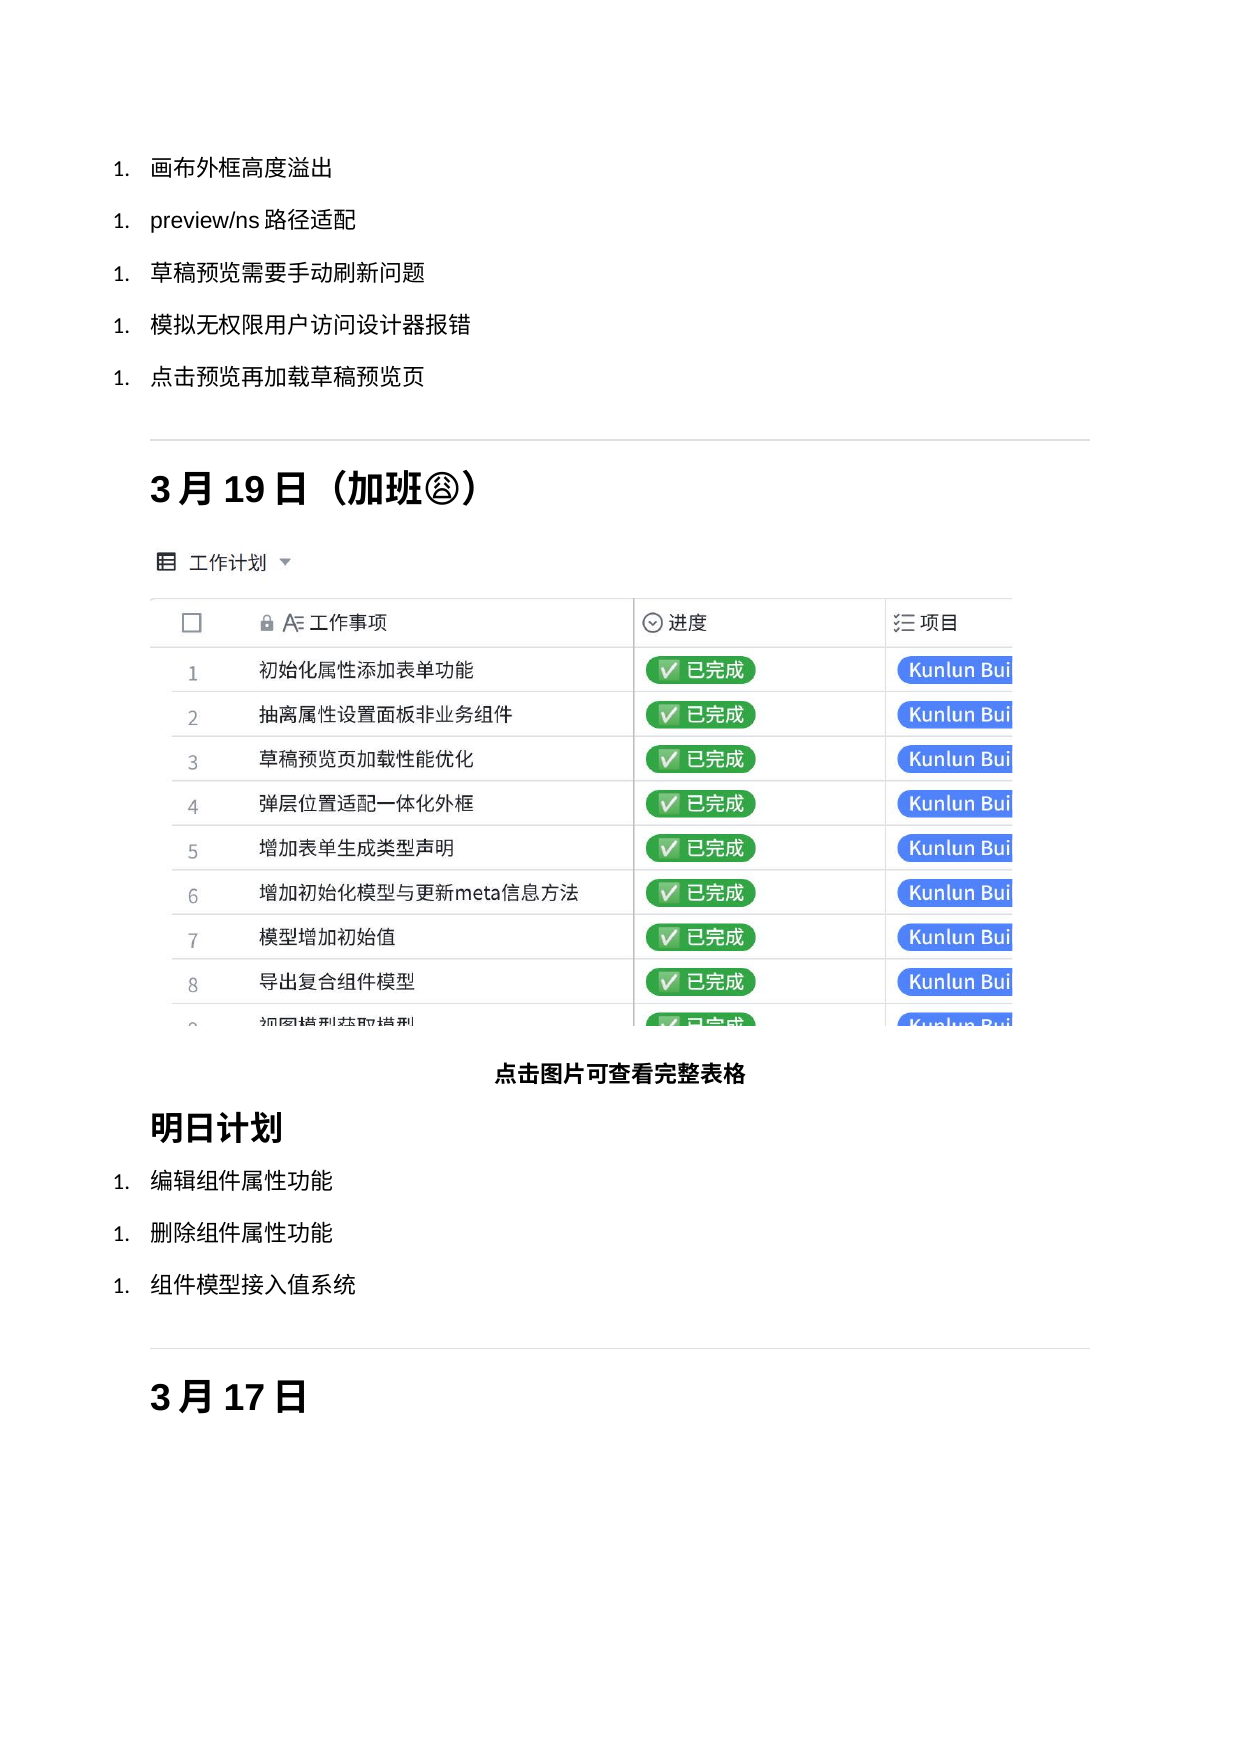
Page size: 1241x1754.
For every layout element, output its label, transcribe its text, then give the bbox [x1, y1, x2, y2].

picture [150, 525, 1013, 1026]
list 组件模型接入值系统 [112, 1267, 1090, 1301]
list 模拟无权限用户访问设计器报错 [112, 307, 1090, 340]
list 编辑组件属性功能 [112, 1163, 1090, 1196]
list 画布外框高度溢出 [112, 150, 1090, 183]
list 点击预览再加载草稿预览页 [112, 359, 1090, 392]
list 草稿预览需要手动刷新问题 [112, 254, 1090, 288]
list preview/ns路径适配 [112, 202, 1090, 236]
text 点击图片可查看完整表格 [150, 1056, 1090, 1089]
list 删除组件属性功能 [112, 1215, 1090, 1248]
